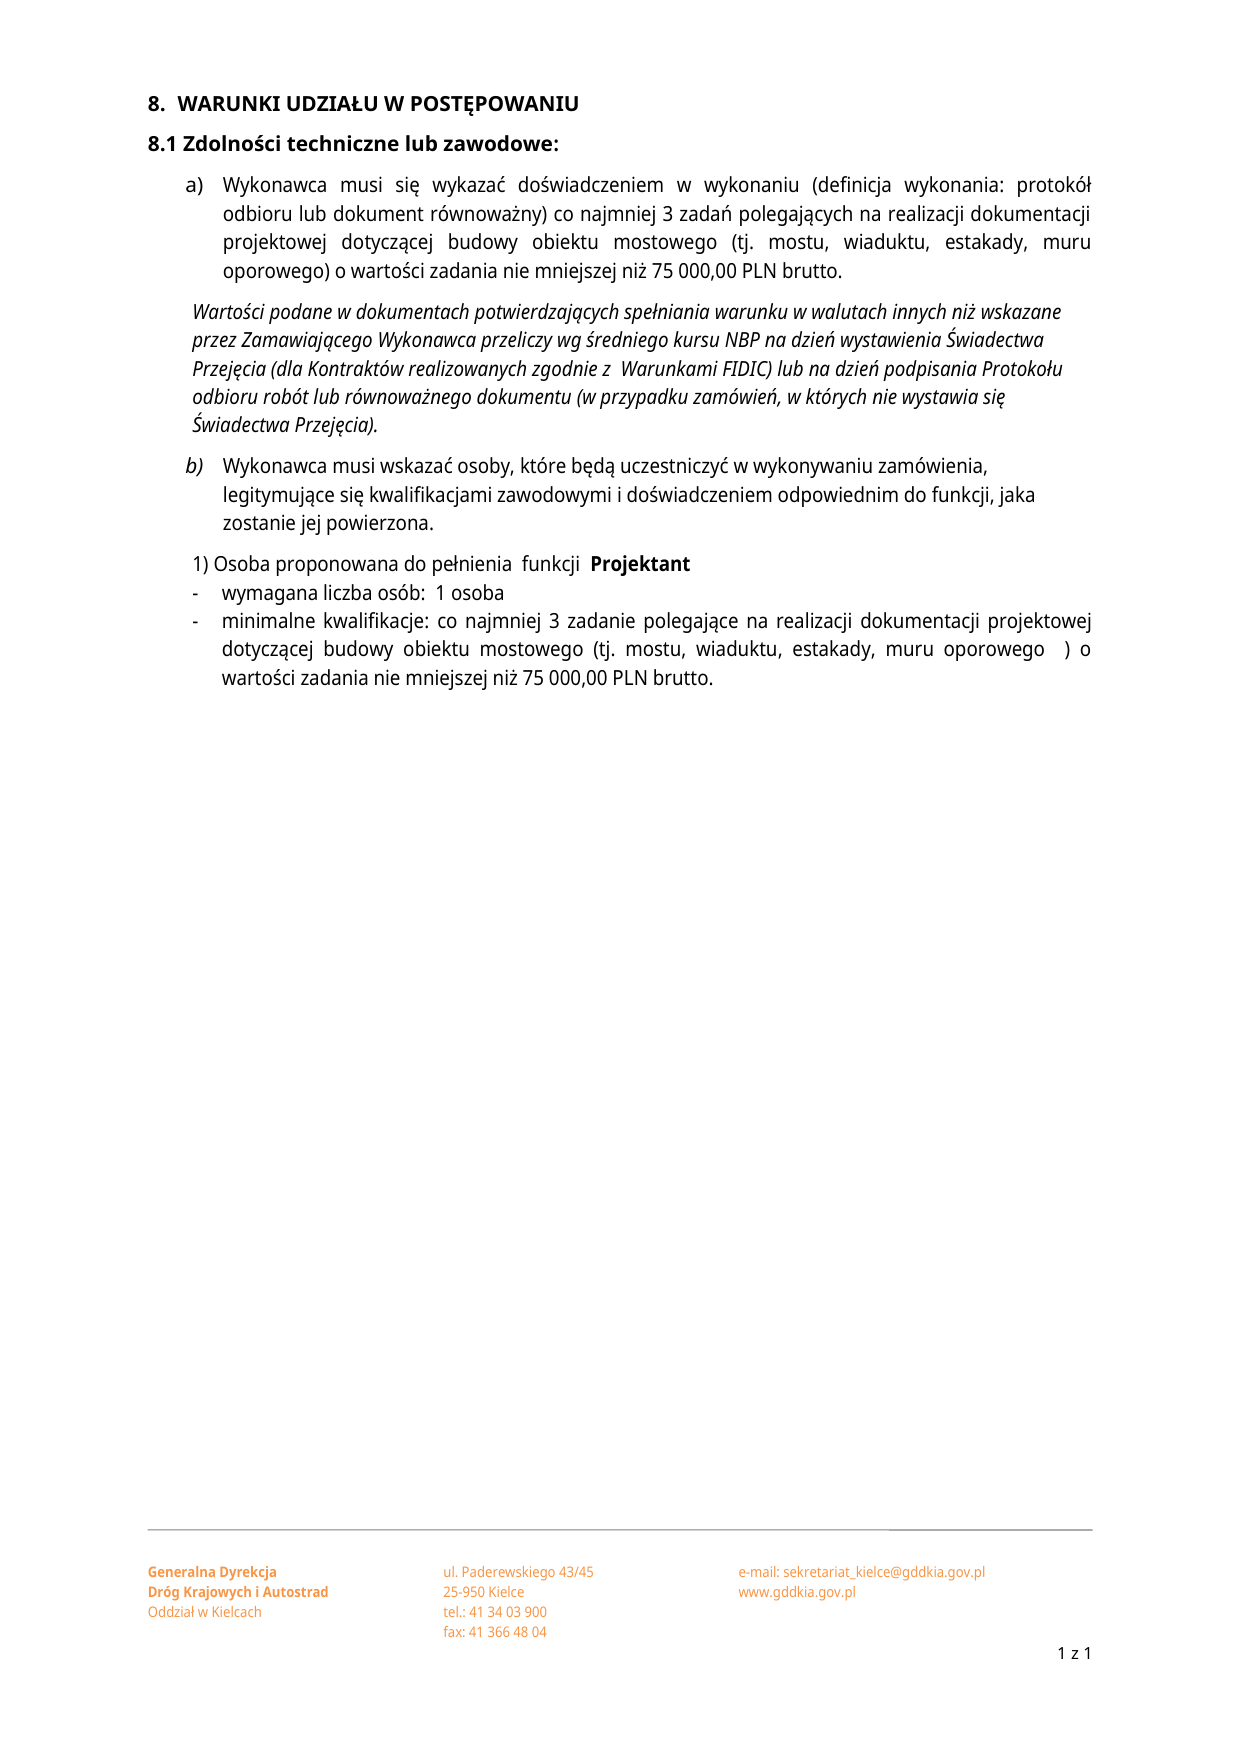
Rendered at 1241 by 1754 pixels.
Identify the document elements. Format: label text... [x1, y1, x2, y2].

text 8.1 Zdolności techniczne lub zawodowe: [148, 129, 1092, 158]
text - wymagana liczba osób: 1 osoba [192, 578, 1092, 606]
list Wykonawca musi wskazać osoby, które będą uczestniczyć w wykonywaniu zamówienia, legitymujące się kwalifikacjami zawodowymi i doświadczeniem odpowiednim do funkcji, jaka zostanie jej powierzona. [185, 451, 1092, 537]
list Wykonawca musi się wykazać doświadczeniem w wykonaniu (definicja wykonania: protokół odbioru lub dokument równoważny) co najmniej 3 zadań polegających na realizacji dokumentacji projektowej dotyczącej budowy obiektu mostowego (tj. mostu, wiaduktu, estakady, muru oporowego) o wartości zadania nie mniejszej niż 75 000,00 PLN brutto. [185, 171, 1092, 284]
text 8. WARUNKI UDZIAŁU W POSTĘPOWANIU [148, 89, 1092, 117]
text Wartości podane w dokumentach potwierdzających spełniania warunku w walutach innych niż wskazane przez Zamawiającego Wykonawca przeliczy wg średniego kursu NBP na dzień wystawienia Świadectwa Przejęcia (dla Kontraktów realizowanych zgodnie z Warunkami FIDIC) lub na dzień podpisania Protokołu odbioru robót lub równoważnego dokumentu (w przypadku zamówień, w których nie wystawia się Świadectwa Przejęcia). [177, 297, 1092, 439]
text - minimalne kwalifikacje: co najmniej 3 zadanie polegające na realizacji dokumentacji projektowej dotyczącej budowy obiektu mostowego (tj. mostu, wiaduktu, estakady, muru oporowego ) o wartości zadania nie mniejszej niż 75 000,00 PLN brutto. [192, 606, 1092, 691]
text 1) Osoba proponowana do pełnienia funkcji Projektant [192, 549, 1092, 578]
